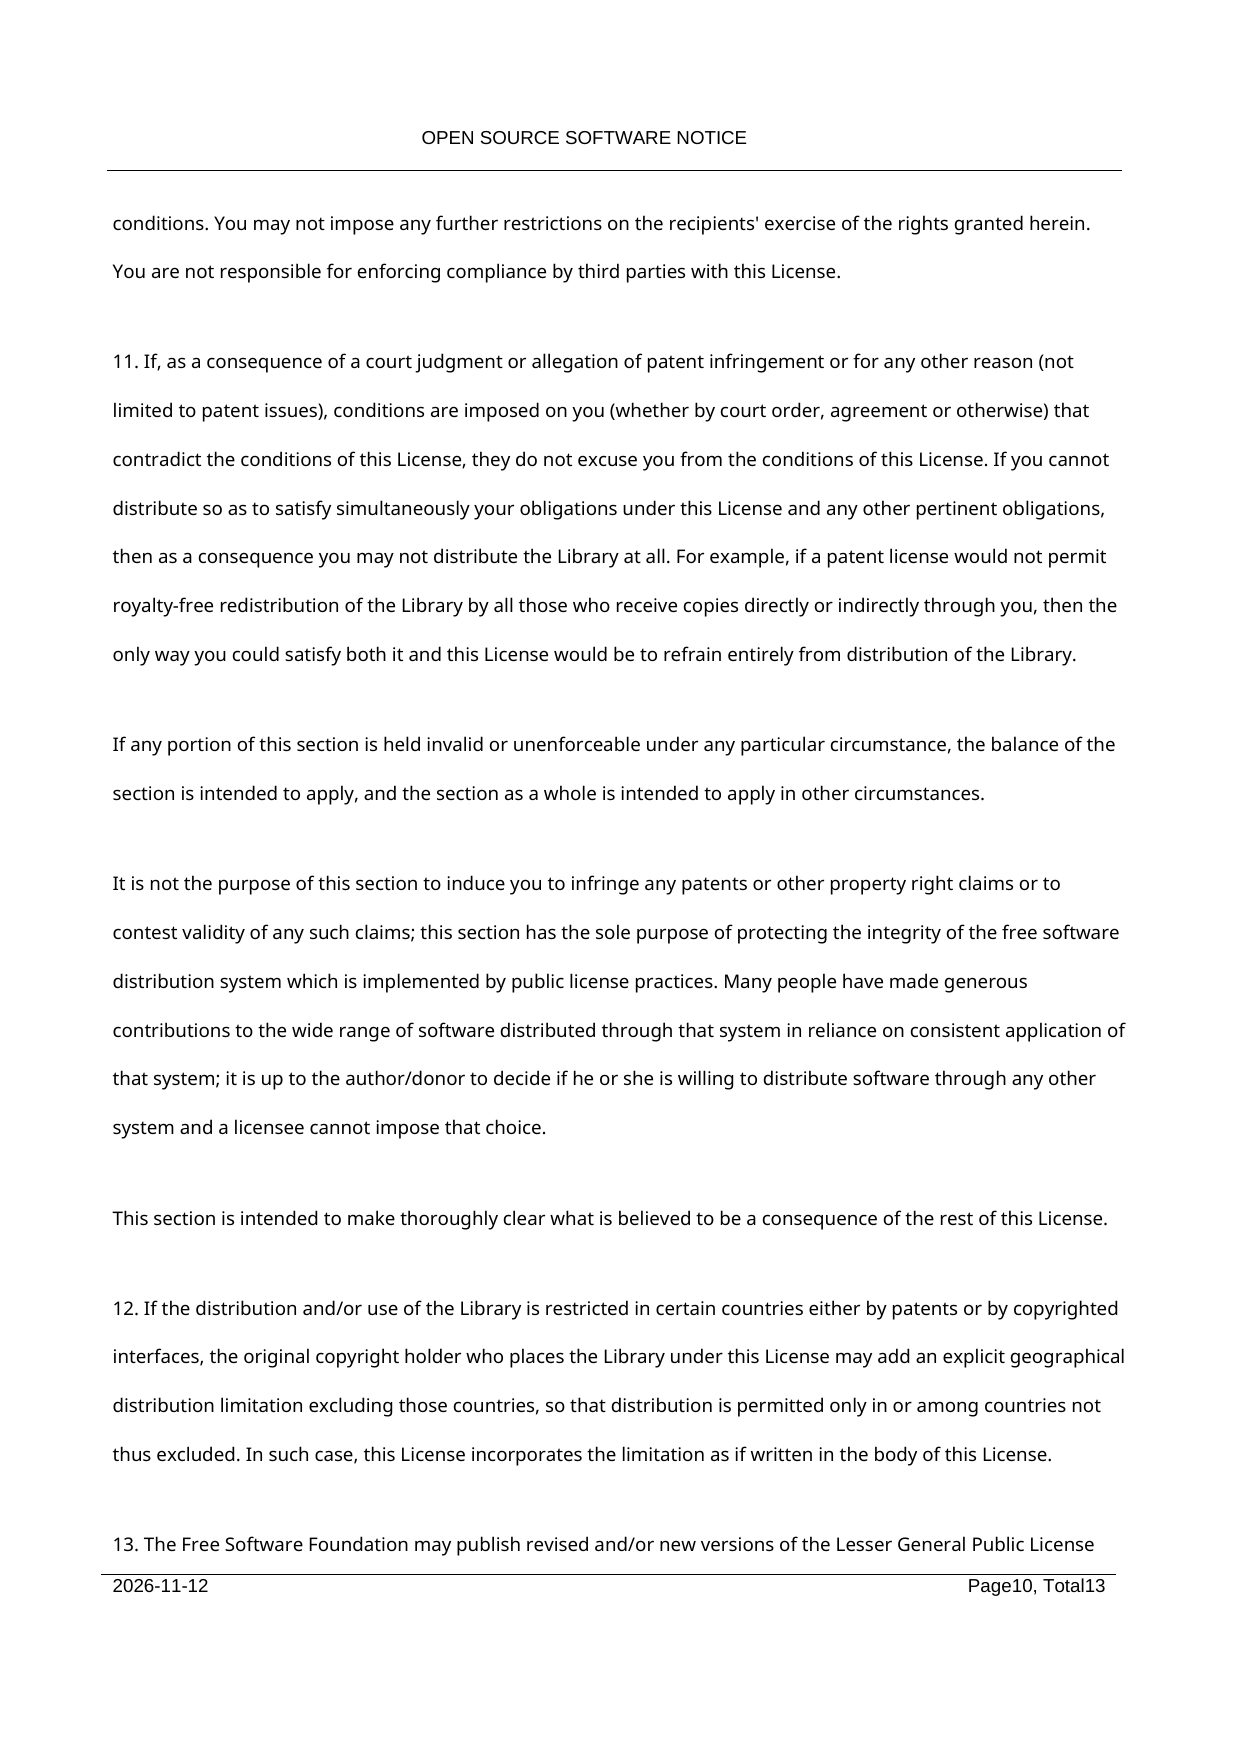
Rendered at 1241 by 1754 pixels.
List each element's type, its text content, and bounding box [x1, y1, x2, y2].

text It is not the purpose of this section to induce you to infringe any patents or other property right claims or to contest validity of any such claims; this section has the sole purpose of protecting the integrity of the free software distribution system which is implemented by public license practices. Many people have made generous contributions to the wide range of software distributed through that system in reliance on consistent application of that system; it is up to the author/donor to decide if he or she is willing to distribute software through any other system and a licensee cannot impose that choice. [112, 867, 1128, 1143]
text 12. If the distribution and/or use of the Library is restricted in certain countries either by patents or by copyrighted interfaces, the original copyright holder who places the Library under this License may add an explicit geographical distribution limitation excluding those countries, so that distribution is permitted only in or among countries not thus excluded. In such case, this License incorporates the limitation as if written in the body of this License. [112, 1292, 1128, 1470]
text This section is intended to make thoroughly clear what is believed to be a consequence of the rest of this License. [112, 1201, 1128, 1234]
text 11. If, as a consequence of a court judgment or allegation of patent infringement or for any other reason (not limited to patent issues), conditions are imposed on you (whether by court order, agreement or otherwise) that contradict the conditions of this License, they do not excuse you from the conditions of this License. If you cannot distribute so as to satisfy simultaneously your obligations under this License and any other pertinent obligations, then as a consequence you may not distribute the Library at all. For example, if a patent license would not permit royalty-free redistribution of the Library by all those who receive copies directly or indirectly through you, then the only way you could satisfy both it and this License would be to refrain entirely from distribution of the Library. [112, 345, 1128, 670]
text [112, 1528, 1128, 1561]
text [112, 206, 1128, 288]
text If any portion of this section is held invalid or unenforceable under any particular circumstance, the balance of the section is intended to apply, and the section as a whole is intended to apply in other circumstances. [112, 728, 1128, 809]
